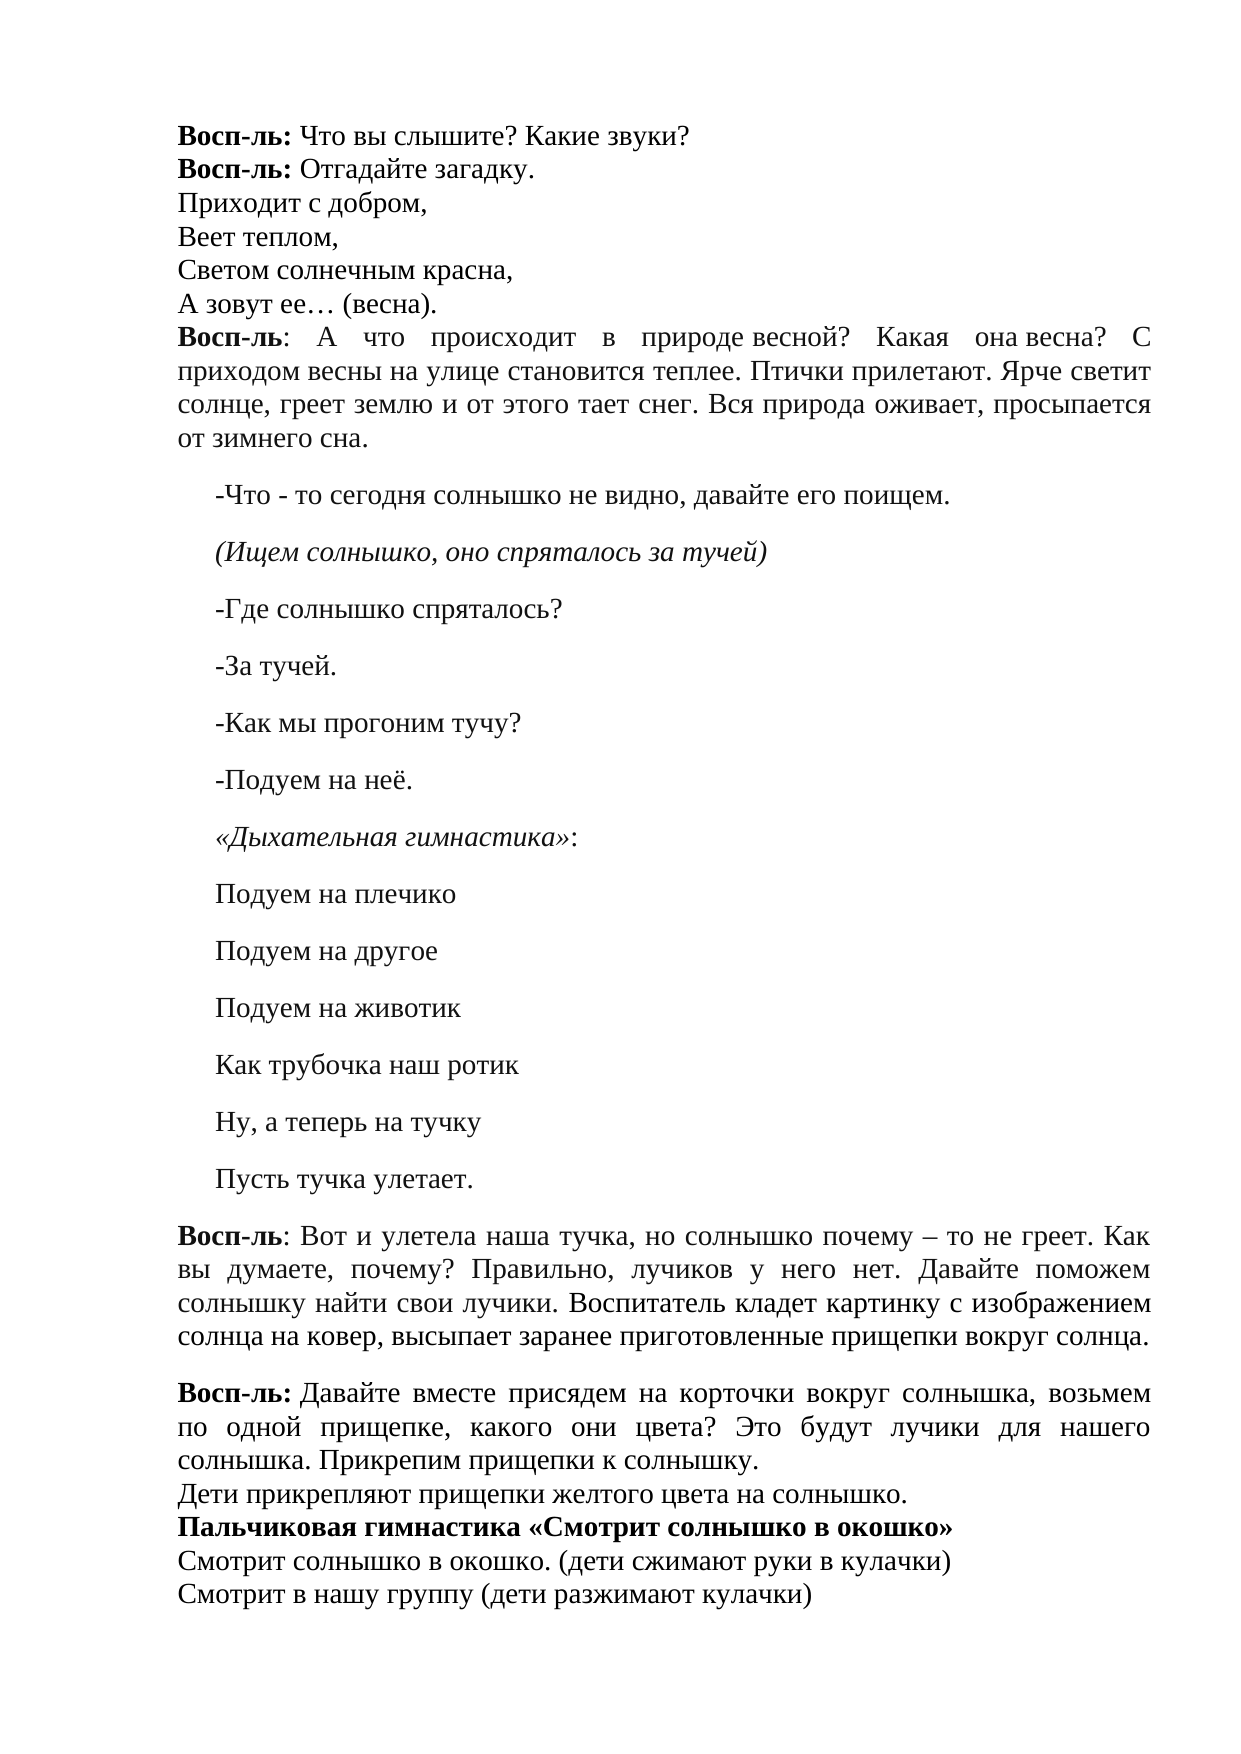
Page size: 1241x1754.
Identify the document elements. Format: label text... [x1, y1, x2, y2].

text Подуем на животик [177, 990, 1152, 1023]
text -Что - то сегодня солнышко не видно, давайте его поищем. [177, 477, 1152, 511]
text Пальчиковая гимнастика «Смотрит солнышко в окошко» [177, 1509, 1152, 1543]
text Подуем на другое [177, 933, 1152, 966]
text -Как мы прогоним тучу? [177, 705, 1152, 738]
text Как трубочка наш ротик [177, 1047, 1152, 1080]
text Восп-ль: Что вы слышите? Какие звуки? [177, 118, 1152, 152]
text -Где солнышко спряталось? [177, 591, 1152, 624]
text -Подуем на неё. [177, 762, 1152, 795]
text Светом солнечным красна, [177, 252, 1152, 286]
text -За тучей. [177, 648, 1152, 681]
text (Ищем солнышко, оно спряталось за тучей) [177, 534, 1152, 567]
text «Дыхательная гимнастика»: [177, 819, 1152, 852]
text Смотрит солнышко в окошко. (дети сжимают руки в кулачки) [177, 1543, 1152, 1577]
text Восп-ль: Отгадайте загадку. [177, 152, 1152, 185]
text Восп-ль: Вот и улетела наша тучка, но солнышко почему – то не греет. Как вы думаете, почему? Правильно, лучиков у него нет. Давайте поможем солнышку найти свои лучики. Воспитатель кладет картинку с изображением солнца на ковер, высыпает заранее приготовленные прищепки вокруг солнца. [177, 1218, 1152, 1352]
text Восп-ль: А что происходит в природе весной? Какая она весна? С приходом весны на улице становится теплее. Птички прилетают. Ярче светит солнце, греет землю и от этого тает снег. Вся природа оживает, просыпается от зимнего сна. [177, 319, 1152, 453]
text Восп-ль: Давайте вместе присядем на корточки вокруг солнышка, возьмем по одной прищепке, какого они цвета? Это будут лучики для нашего солнышка. Прикрепим прищепки к солнышку. [177, 1375, 1152, 1476]
text Пусть тучка улетает. [177, 1161, 1152, 1194]
text Дети прикрепляют прищепки желтого цвета на солнышко. [177, 1476, 1152, 1509]
text Ну, а теперь на тучку [177, 1104, 1152, 1137]
text Приходит с добром, [177, 185, 1152, 219]
text Подуем на плечико [177, 876, 1152, 909]
text Смотрит в нашу группу (дети разжимают кулачки) [177, 1577, 1152, 1610]
text Веет теплом, [177, 219, 1152, 252]
text А зовут ее… (весна). [177, 286, 1152, 319]
